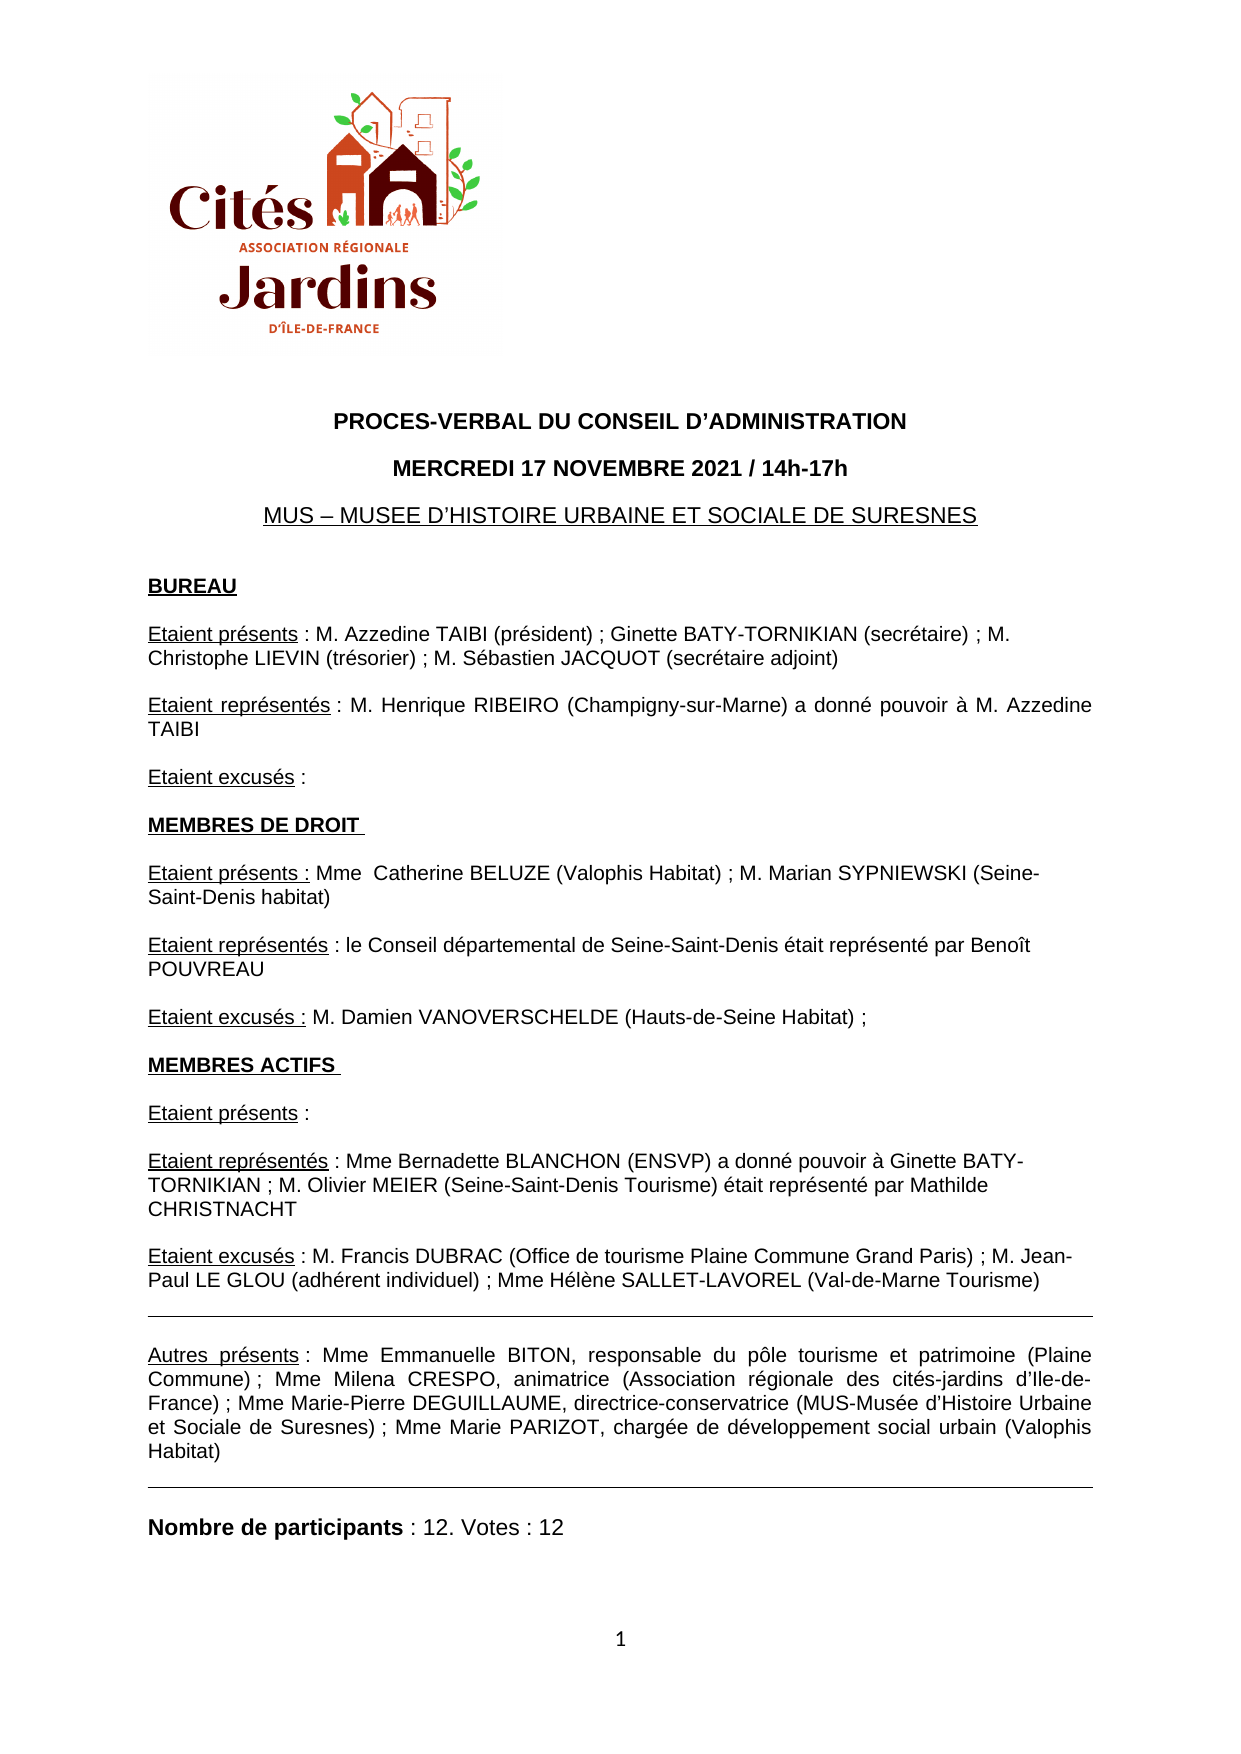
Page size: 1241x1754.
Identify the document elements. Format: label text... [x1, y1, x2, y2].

text BUREAU [148, 573, 1093, 597]
text Etaient représentés : Mme Bernadette BLANCHON (ENSVP) a donné pouvoir à Ginette BATY-TORNIKIAN ; M. Olivier MEIER (Seine-Saint-Denis Tourisme) était représenté par Mathilde CHRISTNACHT [148, 1148, 1093, 1220]
text MERCREDI 17 NOVEMBRE 2021 / 14h-17h [148, 455, 1093, 482]
text Etaient représentés : le Conseil départemental de Seine-Saint-Denis était représenté par Benoît POUVREAU [148, 933, 1093, 981]
text Autres présents : Mme Emmanuelle BITON, responsable du pôle tourisme et patrimoine (Plaine Commune) ; Mme Milena CRESPO, animatrice (Association régionale des cités-jardins d’Ile-de-France) ; Mme Marie-Pierre DEGUILLAUME, directrice-conservatrice (MUS-Musée d’Histoire Urbaine et Sociale de Suresnes) ; Mme Marie PARIZOT, chargée de développement social urbain (Valophis Habitat) [148, 1343, 1093, 1463]
text MEMBRES ACTIFS [148, 1053, 1093, 1077]
text MEMBRES DE DROIT [148, 813, 1093, 837]
text PROCES-VERBAL DU CONSEIL D’ADMINISTRATION [148, 408, 1093, 434]
text Etaient présents : Mme Catherine BELUZE (Valophis Habitat) ; M. Marian SYPNIEWSKI (Seine-Saint-Denis habitat) [148, 861, 1093, 909]
text Etaient excusés : [148, 765, 1093, 789]
picture [147, 73, 504, 356]
text Etaient présents : M. Azzedine TAIBI (président) ; Ginette BATY-TORNIKIAN (secrétaire) ; M. Christophe LIEVIN (trésorier) ; M. Sébastien JACQUOT (secrétaire adjoint) [148, 621, 1093, 669]
text Etaient représentés : M. Henrique RIBEIRO (Champigny-sur-Marne) a donné pouvoir à M. Azzedine TAIBI [148, 693, 1093, 741]
text MUS – MUSEE D’HISTOIRE URBAINE ET SOCIALE DE SURESNES [148, 502, 1093, 529]
text Nombre de participants : 12. Votes : 12 [148, 1514, 1093, 1541]
text Etaient excusés : M. Damien VANOVERSCHELDE (Hauts-de-Seine Habitat) ; [148, 1005, 1093, 1029]
text Etaient excusés : M. Francis DUBRAC (Office de tourisme Plaine Commune Grand Paris) ; M. Jean-Paul LE GLOU (adhérent individuel) ; Mme Hélène SALLET-LAVOREL (Val-de-Marne Tourisme) [148, 1244, 1093, 1292]
text Etaient présents : [148, 1101, 1093, 1124]
